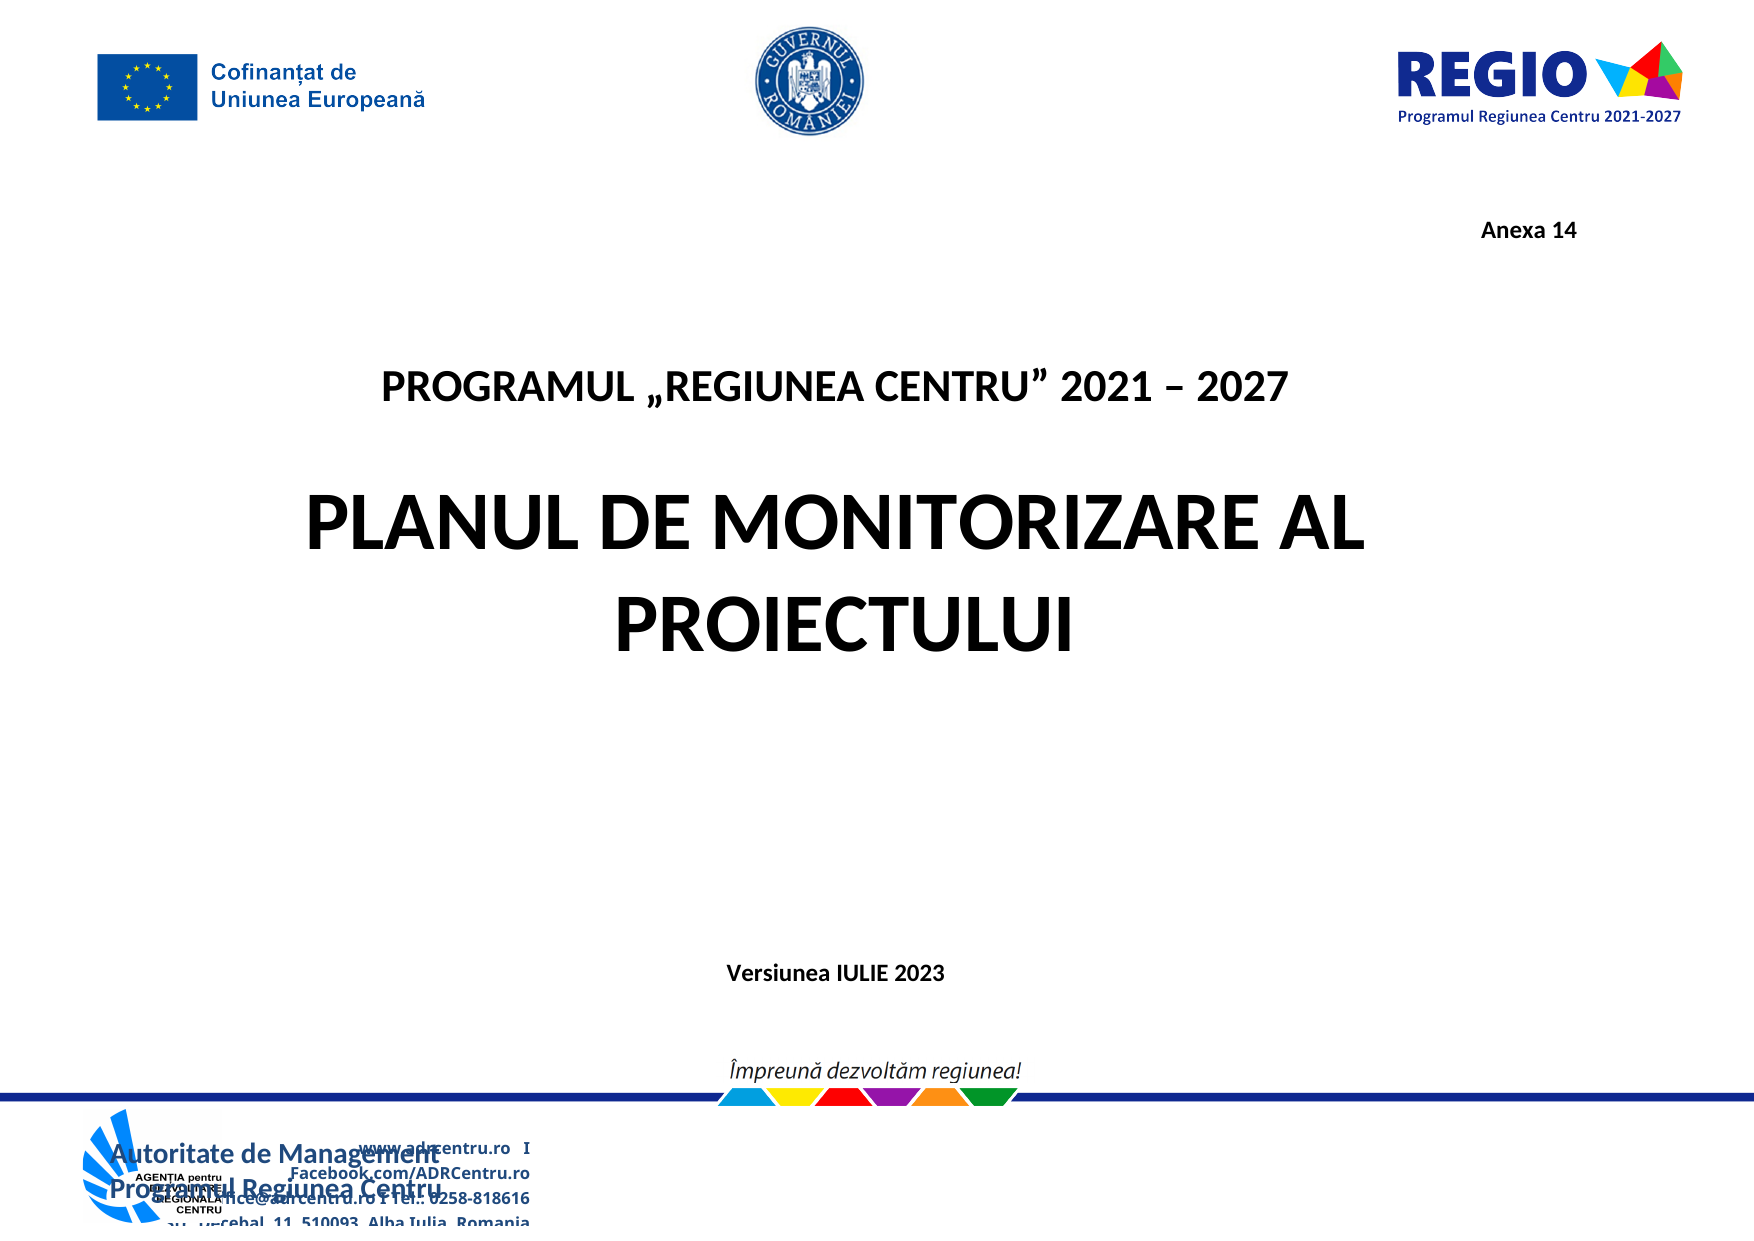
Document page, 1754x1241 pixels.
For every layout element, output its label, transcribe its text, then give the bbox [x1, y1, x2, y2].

text Anexa 14 [94, 214, 1577, 244]
text PROGRAMUL „REGIUNEA CENTRU” 2021 – 2027 [94, 357, 1577, 412]
picture [0, 1088, 731, 1106]
picture [735, 0, 880, 154]
picture [716, 1057, 1035, 1083]
picture [1398, 41, 1683, 125]
picture [93, 50, 452, 125]
text PLANUL DE MONITORIZARE AL [94, 468, 1577, 570]
text PROIECTULUI [94, 570, 1577, 672]
picture [763, 1088, 1754, 1106]
text Versiunea IULIE 2023 [94, 957, 1577, 987]
picture [82, 1109, 222, 1223]
